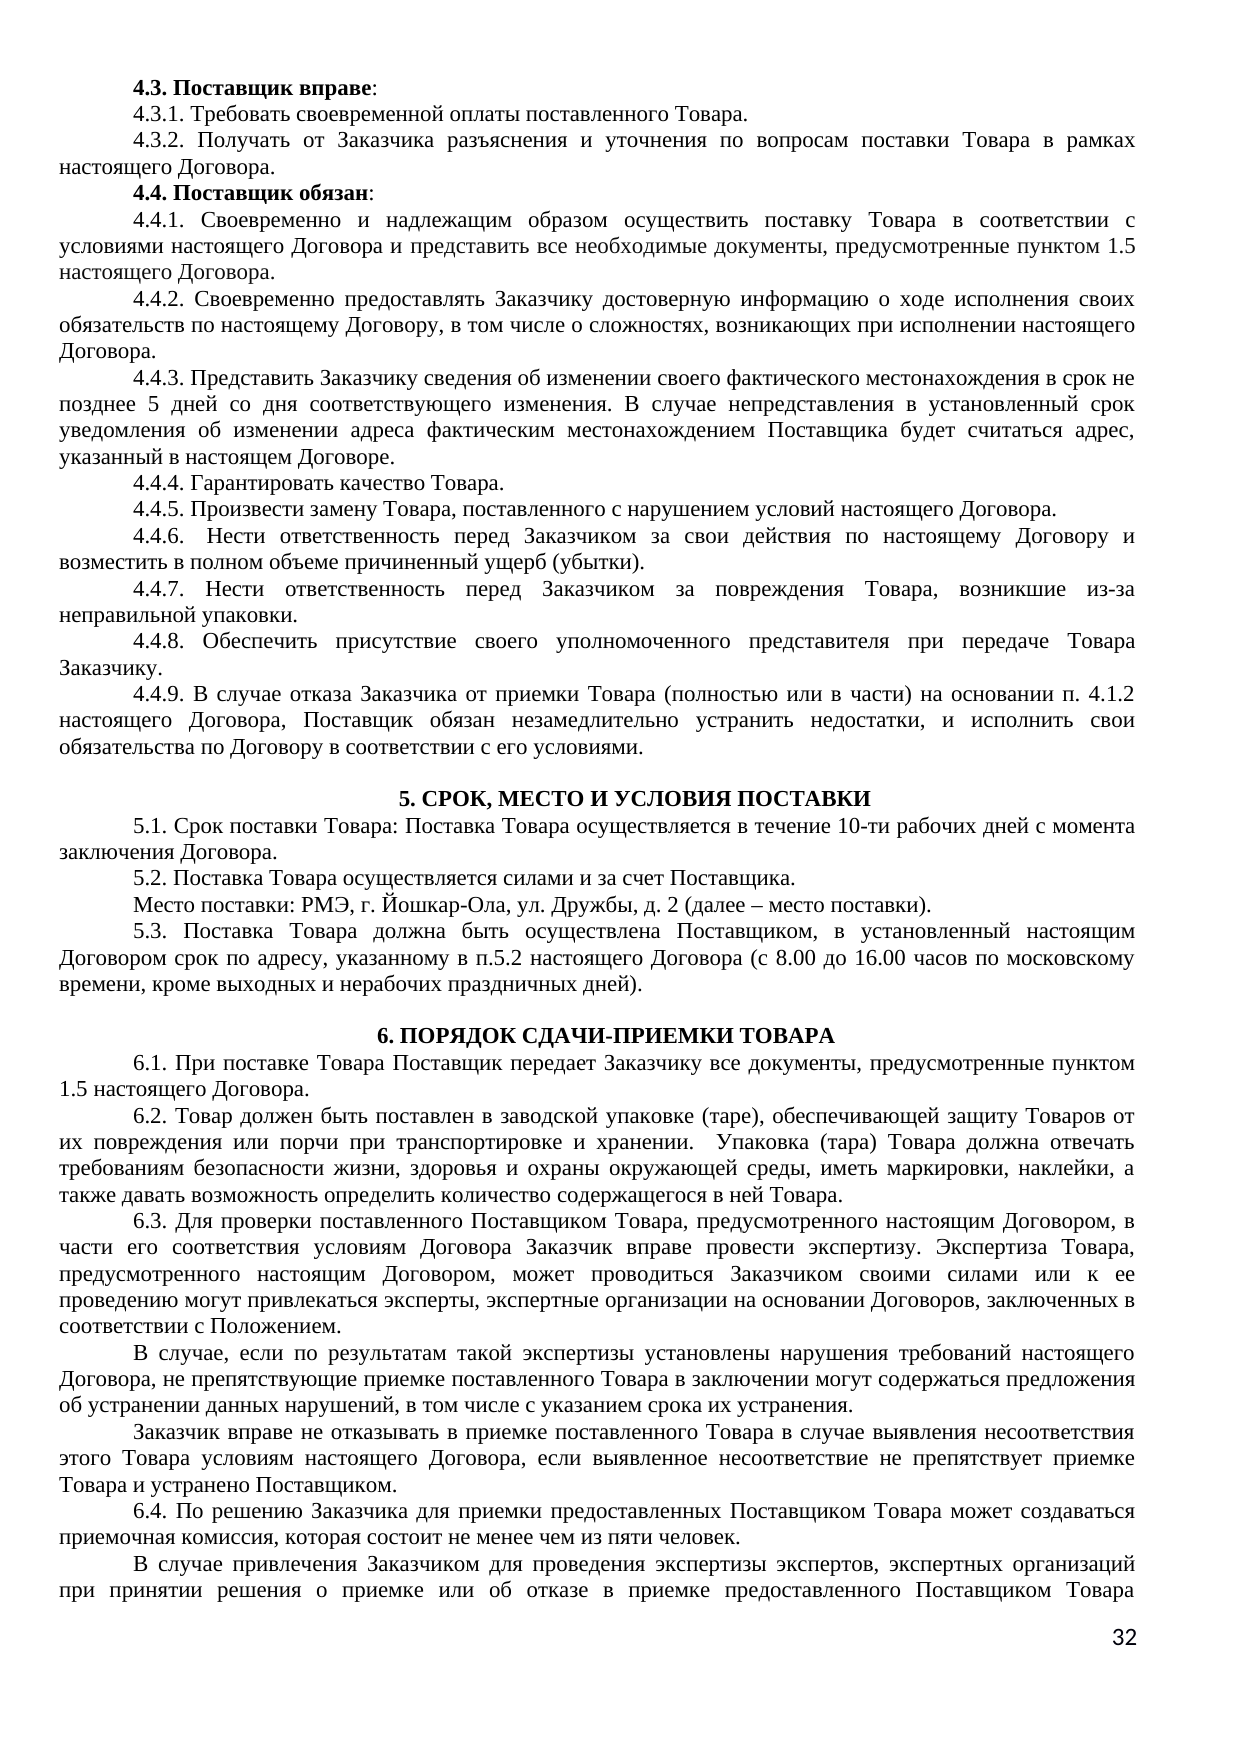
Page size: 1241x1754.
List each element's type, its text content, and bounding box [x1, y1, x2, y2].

text 4.4.5. Произвести замену Товара, поставленного с нарушением условий настоящего Договора. [59, 496, 1137, 522]
text 6.1. При поставке Товара Поставщик передает Заказчику все документы, предусмотренные пунктом 1.5 настоящего Договора. [59, 1049, 1137, 1102]
text 5.3. Поставка Товара должна быть осуществлена Поставщиком, в установленный настоящим Договором срок по адресу, указанному в п.5.2 настоящего Договора (с 8.00 до 16.00 часов по московскому времени, кроме выходных и нерабочих праздничных дней). [59, 917, 1137, 996]
text Место поставки: РМЭ, г. Йошкар-Ола, ул. Дружбы, д. 2 (далее – место поставки). [59, 891, 1137, 917]
text В случае, если по результатам такой экспертизы установлены нарушения требований настоящего Договора, не препятствующие приемке поставленного Товара в заключении могут содержаться предложения об устранении данных нарушений, в том числе с указанием срока их устранения. [59, 1339, 1137, 1418]
text 4.4.6. Нести ответственность перед Заказчиком за свои действия по настоящему Договору и возместить в полном объеме причиненный ущерб (убытки). [59, 522, 1137, 574]
text 5. СРОК, МЕСТО И УСЛОВИЯ ПОСТАВКИ [59, 785, 1137, 812]
text 4.3.2. Получать от Заказчика разъяснения и уточнения по вопросам поставки Товара в рамках настоящего Договора. [59, 127, 1137, 179]
text 6.2. Товар должен быть поставлен в заводской упаковке (таре), обеспечивающей защиту Товаров от их повреждения или порчи при транспортировке и хранении. Упаковка (тара) Товара должна отвечать требованиям безопасности жизни, здоровья и охраны окружающей среды, иметь маркировки, наклейки, а также давать возможность определить количество содержащегося в ней Товара. [59, 1102, 1137, 1207]
text Заказчик вправе не отказывать в приемке поставленного Товара в случае выявления несоответствия этого Товара условиям настоящего Договора, если выявленное несоответствие не препятствует приемке Товара и устранено Поставщиком. [59, 1418, 1137, 1497]
text 5.1. Срок поставки Товара: Поставка Товара осуществляется в течение 10-ти рабочих дней с момента заключения Договора. [59, 812, 1137, 864]
text 6. ПОРЯДОК СДАЧИ-ПРИЕМКИ ТОВАРА [59, 1023, 1137, 1049]
text 4.4.3. Представить Заказчику сведения об изменении своего фактического местонахождения в срок не позднее 5 дней со дня соответствующего изменения. В случае непредставления в установленный срок уведомления об изменении адреса фактическим местонахождением Поставщика будет считаться адрес, указанный в настоящем Договоре. [59, 364, 1137, 469]
text 6.3. Для проверки поставленного Поставщиком Товара, предусмотренного настоящим Договором, в части его соответствия условиям Договора Заказчик вправе провести экспертизу. Экспертиза Товара, предусмотренного настоящим Договором, может проводиться Заказчиком своими силами или к ее проведению могут привлекаться эксперты, экспертные организации на основании Договоров, заключенных в соответствии с Положением. [59, 1207, 1137, 1339]
text 4.3.1. Требовать своевременной оплаты поставленного Товара. [59, 100, 1137, 127]
text 5.2. Поставка Товара осуществляется силами и за счет Поставщика. [59, 864, 1137, 891]
text 4.3. Поставщик вправе: [59, 74, 1137, 100]
text 4.4.8. Обеспечить присутствие своего уполномоченного представителя при передаче Товара Заказчику. [59, 627, 1137, 680]
text 4.4.2. Своевременно предоставлять Заказчику достоверную информацию о ходе исполнения своих обязательств по настоящему Договору, в том числе о сложностях, возникающих при исполнении настоящего Договора. [59, 285, 1137, 364]
text 4.4.7. Нести ответственность перед Заказчиком за повреждения Товара, возникшие из-за неправильной упаковки. [59, 574, 1137, 627]
text 4.4.4. Гарантировать качество Товара. [59, 469, 1137, 496]
text 4.4.1. Своевременно и надлежащим образом осуществить поставку Товара в соответствии с условиями настоящего Договора и представить все необходимые документы, предусмотренные пунктом 1.5 настоящего Договора. [59, 206, 1137, 285]
text 4.4.9. В случае отказа Заказчика от приемки Товара (полностью или в части) на основании п. 4.1.2 настоящего Договора, Поставщик обязан незамедлительно устранить недостатки, и исполнить свои обязательства по Договору в соответствии с его условиями. [59, 680, 1137, 759]
text 6.4. По решению Заказчика для приемки предоставленных Поставщиком Товара может создаваться приемочная комиссия, которая состоит не менее чем из пяти человек. [59, 1497, 1137, 1550]
text 4.4. Поставщик обязан: [59, 179, 1137, 206]
